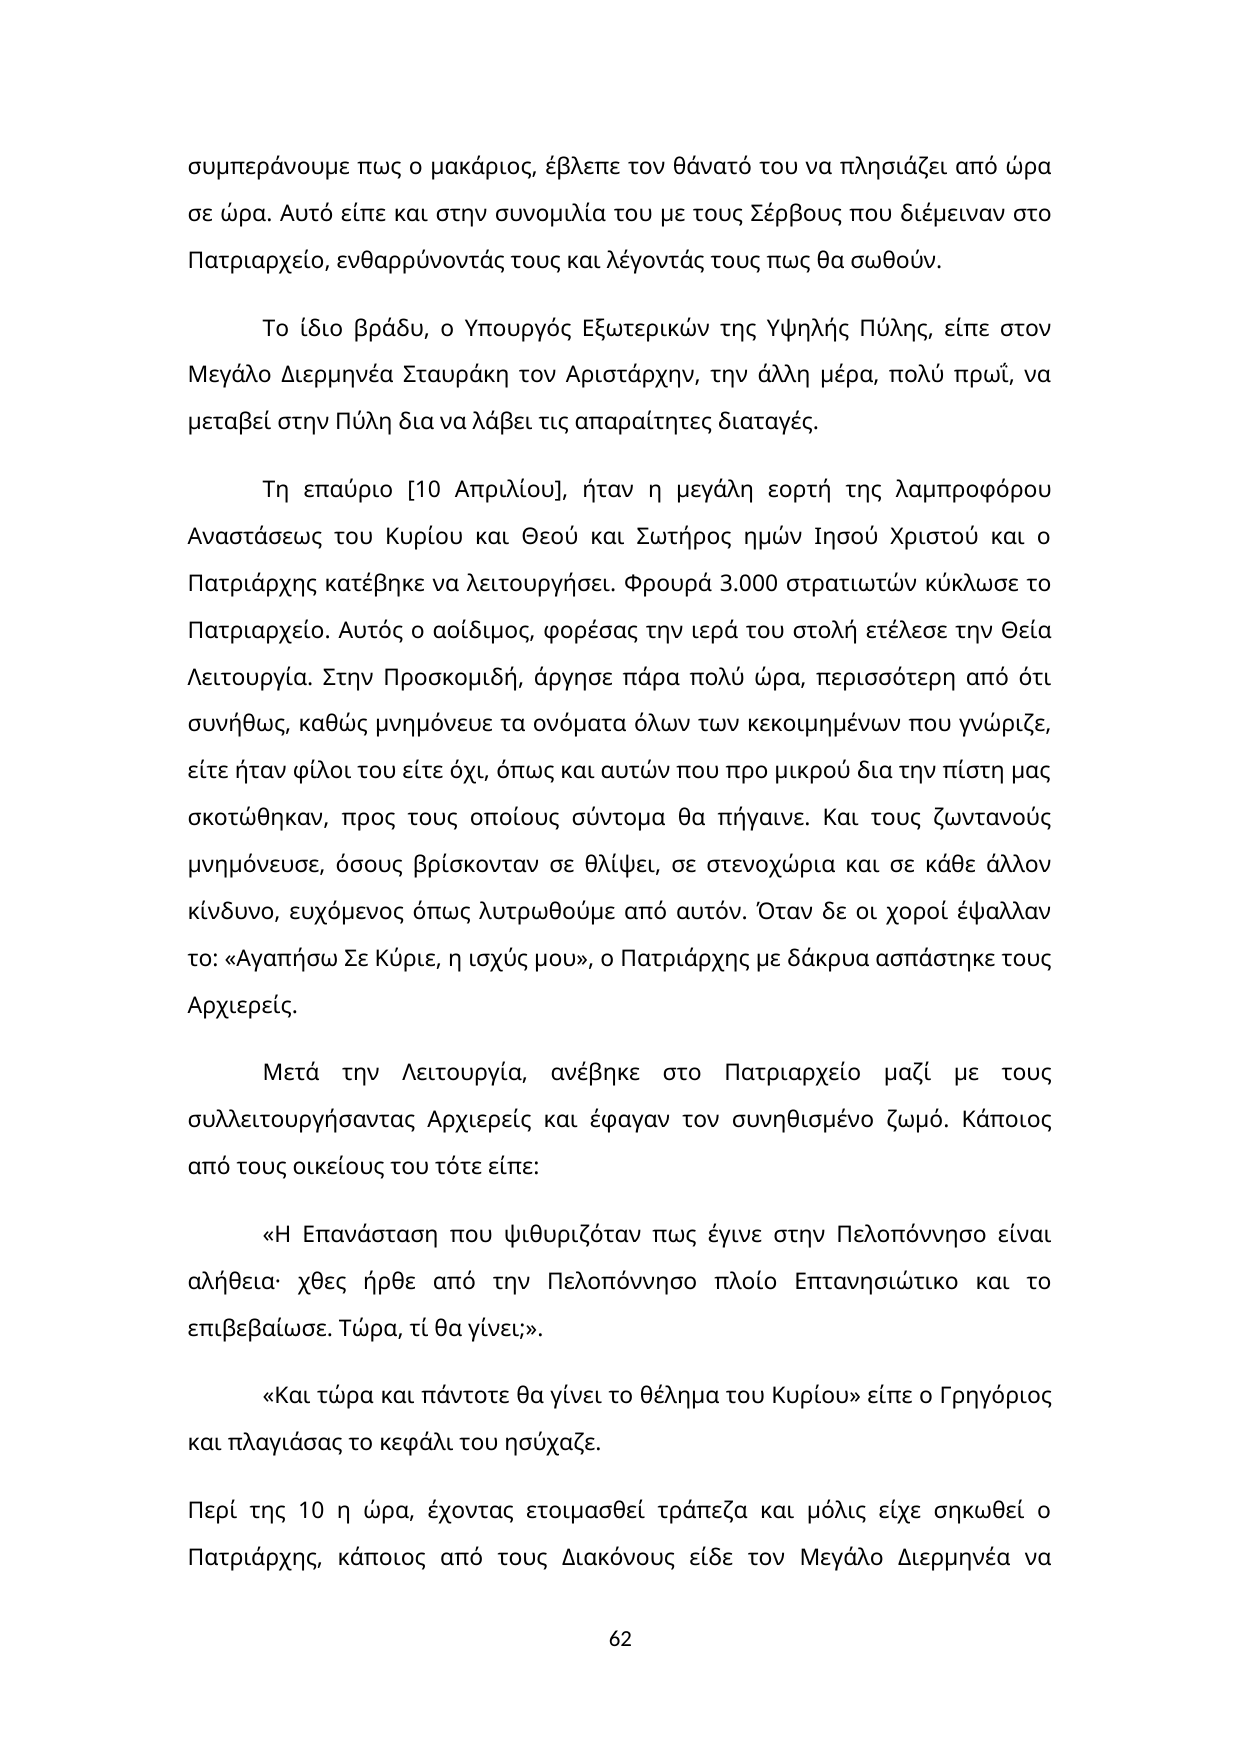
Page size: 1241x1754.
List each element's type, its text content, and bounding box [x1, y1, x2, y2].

text Τη επαύριο [10 Απριλίου], ήταν η μεγάλη εορτή της λαμπροφόρου Αναστάσεως του Κυρίου και Θεού και Σωτήρος ημών Ιησού Χριστού και ο Πατριάρχης κατέβηκε να λειτουργήσει. Φρουρά 3.000 στρατιωτών κύκλωσε το Πατριαρχείο. Αυτός ο αοίδιμος, φορέσας την ιερά του στολή ετέλεσε την Θεία Λειτουργία. Στην Προσκομιδή, άργησε πάρα πολύ ώρα, περισσότερη από ότι συνήθως, καθώς μνημόνευε τα ονόματα όλων των κεκοιμημένων που γνώριζε, είτε ήταν φίλοι του είτε όχι, όπως και αυτών που προ μικρού δια την πίστη μας σκοτώθηκαν, προς τους οποίους σύντομα θα πήγαινε. Και τους ζωντανούς μνημόνευσε, όσους βρίσκονταν σε θλίψει, σε στενοχώρια και σε κάθε άλλον κίνδυνο, ευχόμενος όπως λυτρωθούμε από αυτόν. Όταν δε οι χοροί έψαλλαν το: «Αγαπήσω Σε Κύριε, η ισχύς μου», ο Πατριάρχης με δάκρυα ασπάστηκε τους Αρχιερείς. [187, 473, 1053, 1020]
text Μετά την Λειτουργία, ανέβηκε στο Πατριαρχείο μαζί με τους συλλειτουργήσαντας Αρχιερείς και έφαγαν τον συνηθισμένο ζωμό. Κάποιος από τους οικείους του τότε είπε: [187, 1056, 1053, 1181]
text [187, 150, 1053, 275]
text «Η Επανάσταση που ψιθυριζόταν πως έγινε στην Πελοπόννησο είναι αλήθεια· χθες ήρθε από την Πελοπόννησο πλοίο Επτανησιώτικο και το επιβεβαίωσε. Τώρα, τί θα γίνει;». [187, 1218, 1053, 1343]
text «Και τώρα και πάντοτε θα γίνει το θέλημα του Κυρίου» είπε ο Γρηγόριος και πλαγιάσας το κεφάλι του ησύχαζε. [187, 1379, 1053, 1457]
text Το ίδιο βράδυ, ο Υπουργός Εξωτερικών της Υψηλής Πύλης, είπε στον Μεγάλο Διερμηνέα Σταυράκη τον Αριστάρχην, την άλλη μέρα, πολύ πρωΐ, να μεταβεί στην Πύλη δια να λάβει τις απαραίτητες διαταγές. [187, 311, 1053, 436]
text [187, 1494, 1053, 1572]
